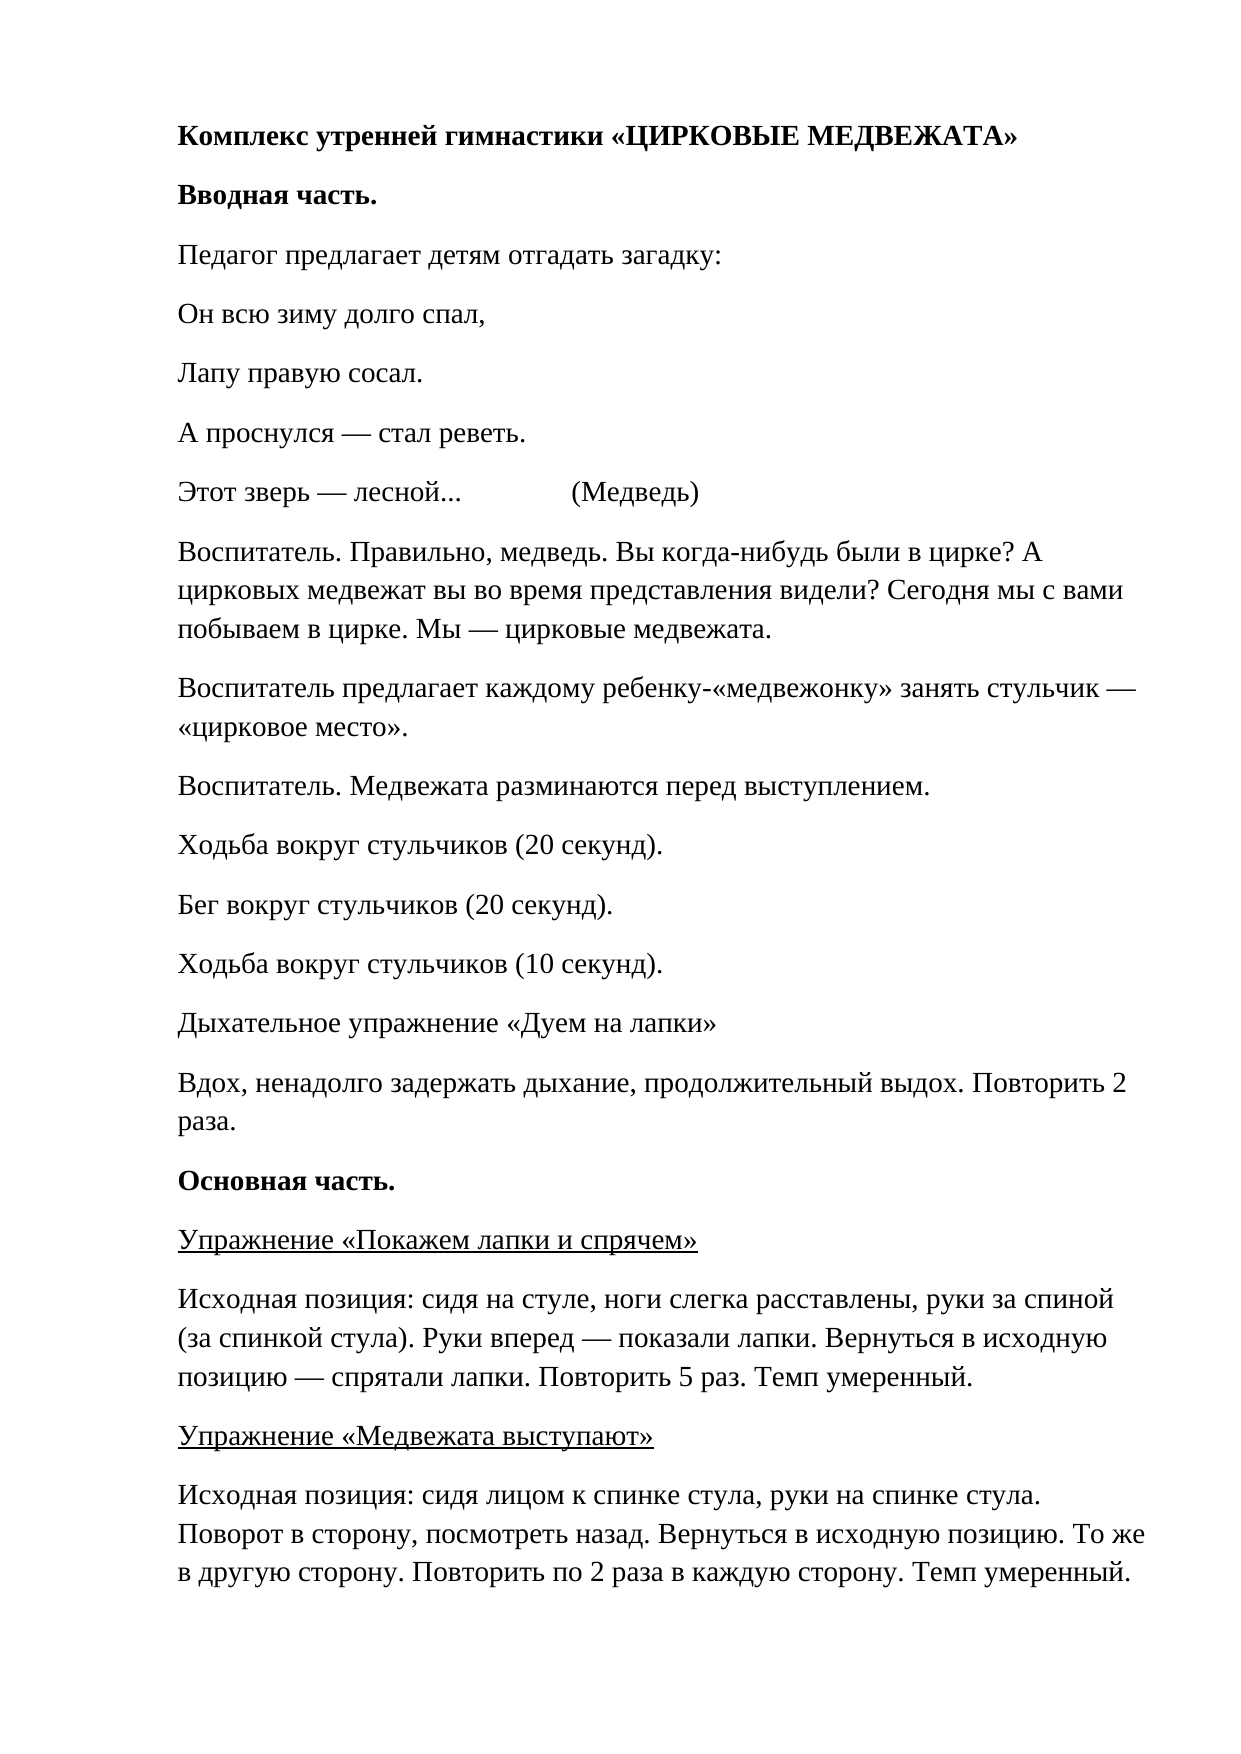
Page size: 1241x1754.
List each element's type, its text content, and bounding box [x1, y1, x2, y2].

text Лапу правую сосал. [177, 356, 1152, 389]
text Комплекс утренней гимнастики «ЦИРКОВЫЕ МЕДВЕЖАТА» [177, 118, 1152, 152]
text Вводная часть. [177, 177, 1152, 211]
text Воспитатель предлагает каждому ребенку-«медвежонку» занять стульчик — «цирковое место». [177, 670, 1152, 742]
text Ходьба вокруг стульчиков (10 секунд). [177, 946, 1152, 980]
text Бег вокруг стульчиков (20 секунд). [177, 887, 1152, 920]
text Упражнение «Покажем лапки и спрячем» [177, 1222, 1152, 1256]
text Воспитатель. Правильно, медведь. Вы когда-нибудь были в цирке? А цирковых медвежат вы во время представления видели? Сегодня мы с вами побываем в цирке. Мы — цирковые медвежата. [177, 534, 1152, 644]
text Этот зверь — лесной... (Медведь) [177, 474, 1152, 508]
text Вдох, ненадолго задержать дыхание, продолжительный выдох. Повторить 2 раза. [177, 1065, 1152, 1137]
text Он всю зиму долго спал, [177, 296, 1152, 330]
text А проснулся — стал реветь. [177, 415, 1152, 448]
text Педагог предлагает детям отгадать загадку: [177, 237, 1152, 270]
text Исходная позиция: сидя на стуле, ноги слегка расставлены, руки за спиной (за спинкой стула). Руки вперед — показали лапки. Вернуться в исходную позицию — спрятали лапки. Повторить 5 раз. Темп умеренный. [177, 1282, 1152, 1392]
text Исходная позиция: сидя лицом к спинке стула, руки на спинке стула. Поворот в сторону, посмотреть назад. Вернуться в исходную позицию. То же в другую сторону. Повторить по 2 раза в каждую сторону. Темп умеренный. [177, 1477, 1152, 1588]
text Основная часть. [177, 1163, 1152, 1196]
text Упражнение «Медвежата выступают» [177, 1418, 1152, 1452]
text Дыхательное упражнение «Дуем на лапки» [177, 1006, 1152, 1039]
text Воспитатель. Медвежата разминаются перед выступлением. [177, 768, 1152, 802]
text Ходьба вокруг стульчиков (20 секунд). [177, 827, 1152, 861]
